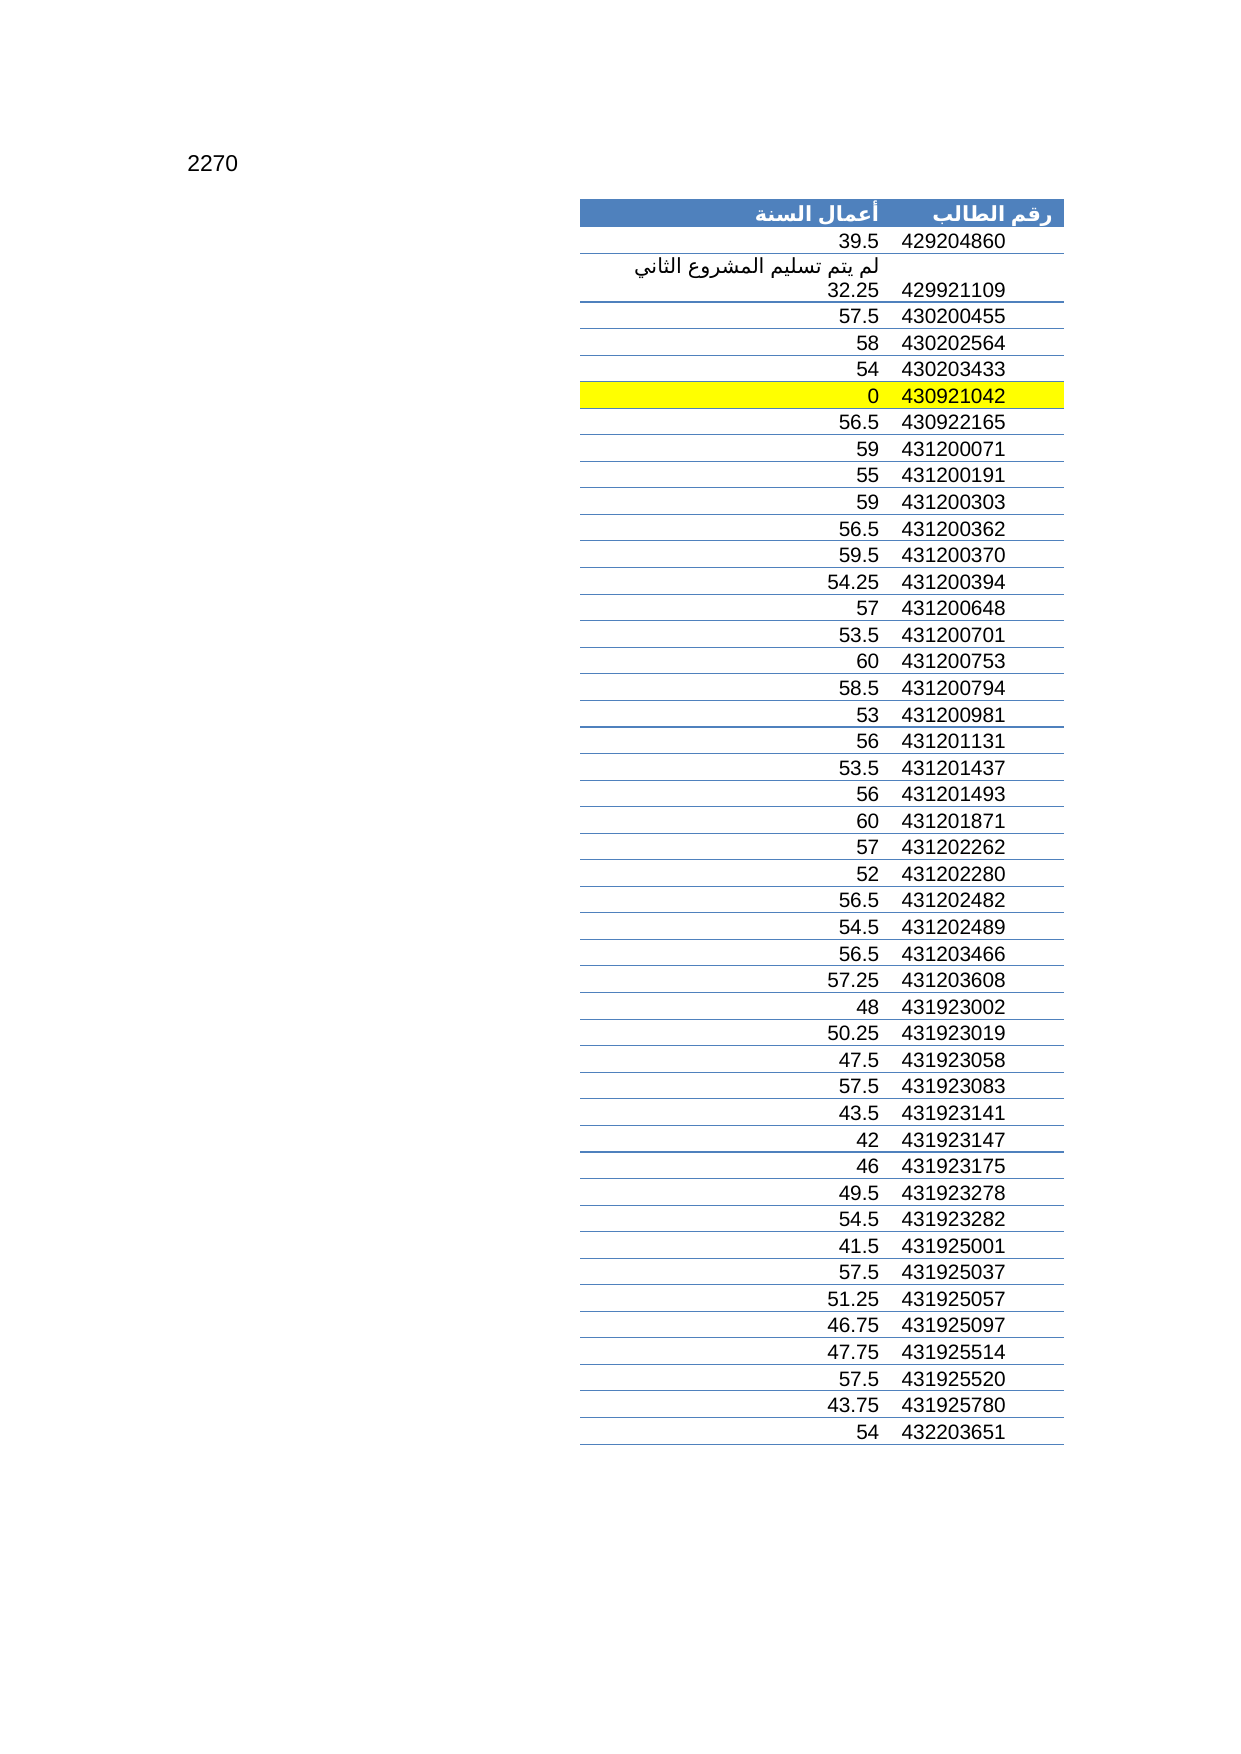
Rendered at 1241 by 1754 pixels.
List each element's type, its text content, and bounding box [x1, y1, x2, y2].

table_cell 43.5 [580, 1099, 890, 1125]
table_cell 429204860 [890, 227, 1064, 252]
table_header أعمال السنة [580, 200, 890, 226]
table_cell 58 [580, 329, 890, 354]
table_cell 54.5 [580, 1206, 890, 1231]
table_cell 56 [580, 781, 890, 806]
table_cell 53 [580, 701, 890, 726]
table_cell 431925514 [890, 1338, 1064, 1364]
table_cell 59.5 [580, 541, 890, 567]
table_cell 431200648 [890, 595, 1064, 620]
table_cell 431923058 [890, 1046, 1064, 1072]
table_cell 57 [580, 595, 890, 620]
table_cell 56 [580, 728, 890, 753]
table_cell 57.5 [580, 1365, 890, 1390]
table_cell 46 [580, 1153, 890, 1178]
table_cell 430922165 [890, 409, 1064, 434]
table_cell 57.25 [580, 966, 890, 992]
table_cell 431925001 [890, 1232, 1064, 1258]
table_cell 431202280 [890, 860, 1064, 886]
table_cell 431923002 [890, 993, 1064, 1018]
table_cell 431201871 [890, 807, 1064, 833]
table_cell 431200981 [890, 701, 1064, 726]
table_cell 431202262 [890, 834, 1064, 859]
table_cell 41.5 [580, 1232, 890, 1258]
table_cell 57.5 [580, 303, 890, 328]
table_cell 430200455 [890, 303, 1064, 328]
table_cell 54.25 [580, 568, 890, 593]
table_cell 60 [580, 648, 890, 673]
table_cell 431200303 [890, 488, 1064, 514]
table_cell 431923282 [890, 1206, 1064, 1231]
table_cell 431201437 [890, 754, 1064, 779]
table_cell 431925037 [890, 1259, 1064, 1284]
table_cell 56.5 [580, 887, 890, 912]
table_cell 47.75 [580, 1338, 890, 1364]
table_cell 431201493 [890, 781, 1064, 806]
table_cell 431923141 [890, 1099, 1064, 1125]
table_cell 56.5 [580, 409, 890, 434]
table_cell 431200362 [890, 515, 1064, 540]
table_cell 46.75 [580, 1312, 890, 1337]
table_cell 55 [580, 462, 890, 487]
table_cell 50.25 [580, 1020, 890, 1045]
table_cell 431200191 [890, 462, 1064, 487]
table_cell 431202489 [890, 913, 1064, 939]
table_cell 57.5 [580, 1259, 890, 1284]
table_cell 42 [580, 1126, 890, 1151]
table_cell 56.5 [580, 515, 890, 540]
table_cell 431200071 [890, 435, 1064, 461]
text 2270 [187, 150, 1053, 176]
table_cell 53.5 [580, 621, 890, 647]
table_cell 56.5 [580, 940, 890, 965]
table_cell 431203608 [890, 966, 1064, 992]
table_cell 431201131 [890, 728, 1064, 753]
table_cell 58.5 [580, 674, 890, 700]
table_cell 57.5 [580, 1073, 890, 1098]
table_cell 49.5 [580, 1179, 890, 1204]
table_cell 51.25 [580, 1285, 890, 1311]
table_cell 431923019 [890, 1020, 1064, 1045]
table_cell 431925057 [890, 1285, 1064, 1311]
table_cell 431925097 [890, 1312, 1064, 1337]
table_cell 431923147 [890, 1126, 1064, 1151]
table_cell لم يتم تسليم المشروع الثاني32.25 [580, 254, 890, 301]
table_cell 43.75 [580, 1391, 890, 1417]
table_cell 431202482 [890, 887, 1064, 912]
table_cell 431925780 [890, 1391, 1064, 1417]
table_cell 39.5 [580, 227, 890, 252]
table_cell 54 [580, 1418, 890, 1443]
table_cell 431200394 [890, 568, 1064, 593]
table_cell 431200794 [890, 674, 1064, 700]
table_cell 47.5 [580, 1046, 890, 1072]
table_cell 431923175 [890, 1153, 1064, 1178]
table_cell 54 [580, 356, 890, 381]
table_cell 430203433 [890, 356, 1064, 381]
table_cell 431200370 [890, 541, 1064, 567]
table_cell 431200753 [890, 648, 1064, 673]
table_cell 431200701 [890, 621, 1064, 647]
table_cell 429921109 [890, 254, 1064, 301]
table_cell 430921042 [890, 382, 1064, 408]
table_cell 430202564 [890, 329, 1064, 354]
table_cell 59 [580, 488, 890, 514]
table_cell 48 [580, 993, 890, 1018]
table_cell 60 [580, 807, 890, 833]
table_cell 57 [580, 834, 890, 859]
table_cell 53.5 [580, 754, 890, 779]
table_cell 431923083 [890, 1073, 1064, 1098]
table_cell 431923278 [890, 1179, 1064, 1204]
table_cell 431925520 [890, 1365, 1064, 1390]
table_cell 52 [580, 860, 890, 886]
table_cell 59 [580, 435, 890, 461]
table_cell 432203651 [890, 1418, 1064, 1443]
table_cell 54.5 [580, 913, 890, 939]
table_cell 0 [580, 382, 890, 408]
table_cell 431203466 [890, 940, 1064, 965]
table_header رقم الطالب [890, 200, 1064, 226]
